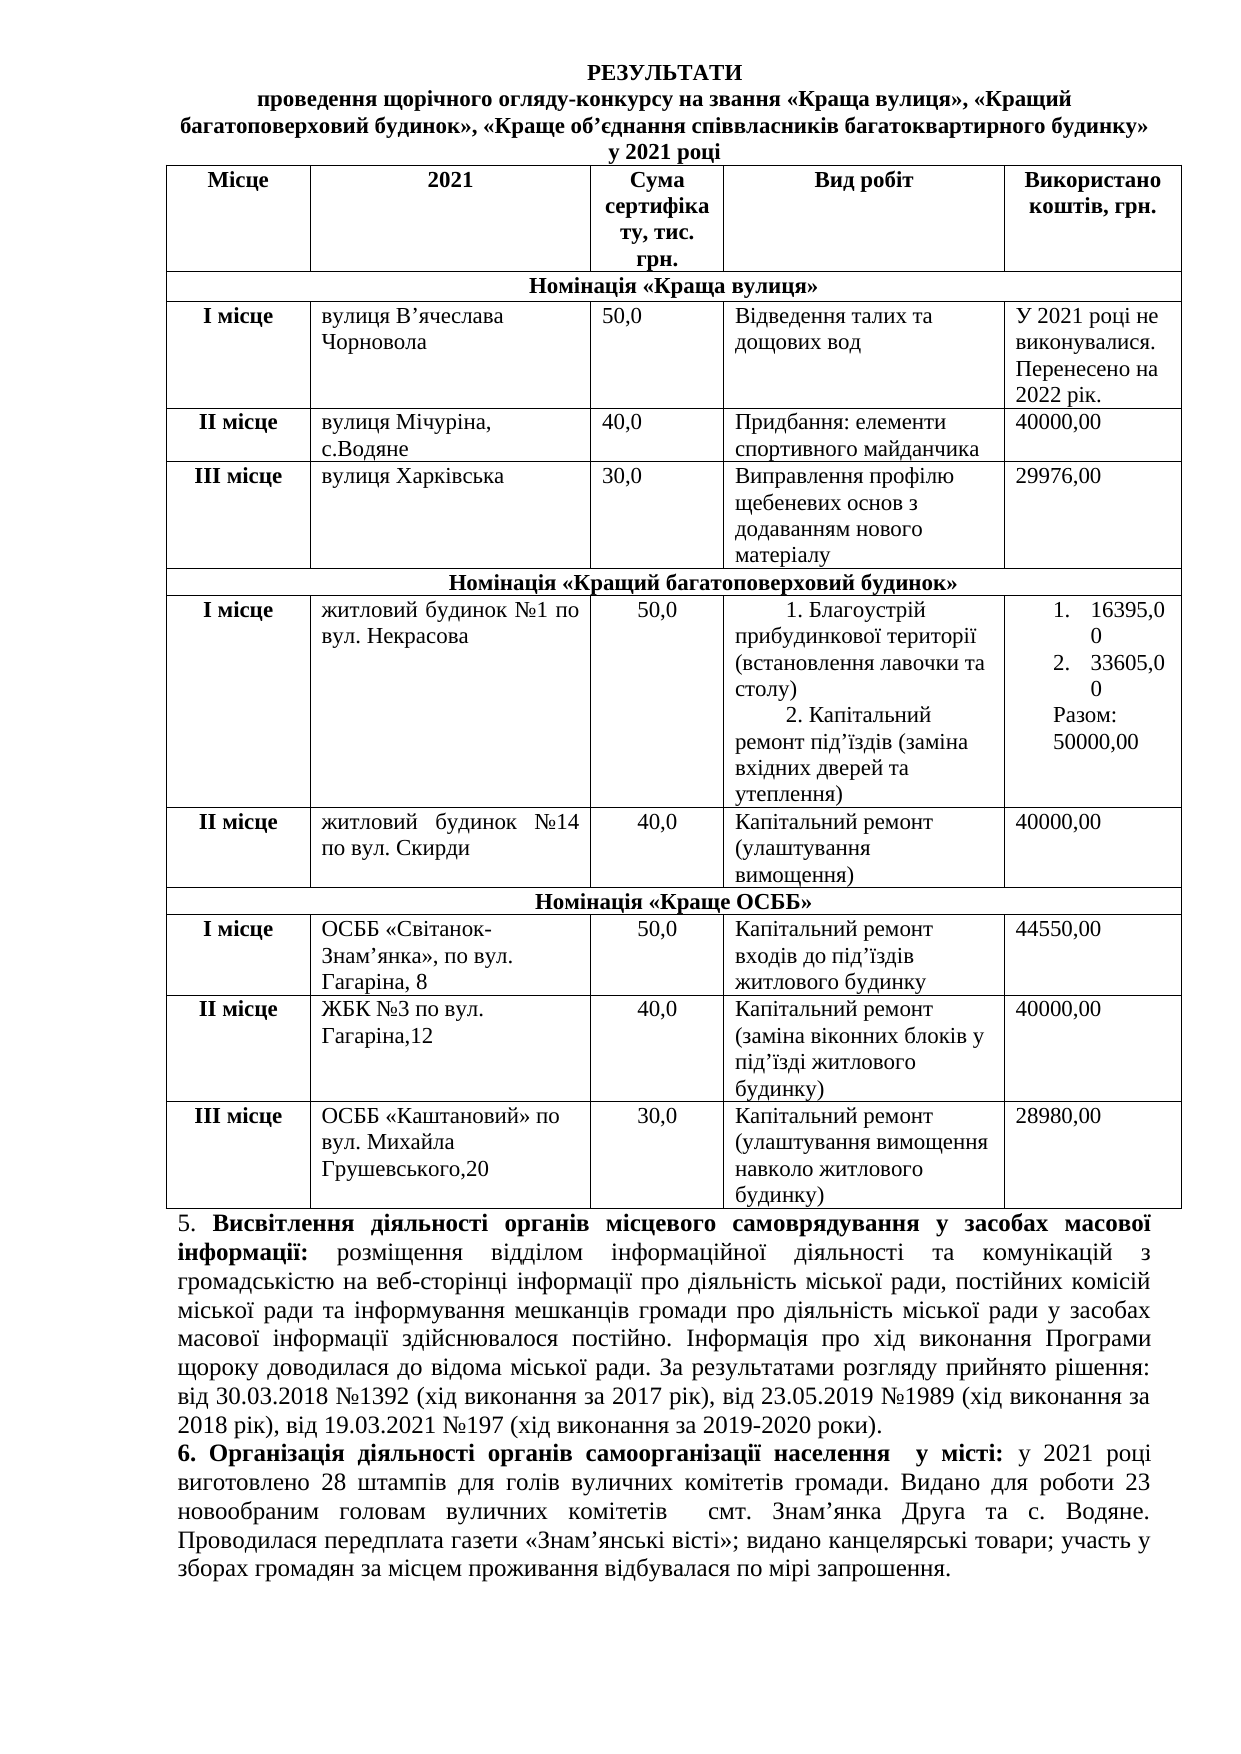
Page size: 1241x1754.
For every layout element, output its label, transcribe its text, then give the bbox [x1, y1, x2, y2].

table_cell Номінація «Краще ОСББ» [167, 888, 1181, 914]
table_cell житловий будинок №14 по вул. Скирди [311, 808, 590, 887]
table_cell вулиця Мічуріна, с.Водяне [311, 409, 590, 461]
text 5. Висвітлення діяльності органів місцевого самоврядування у засобах масової інформації: розміщення відділом інформаційної діяльності та комунікацій з громадськістю на веб-сторінці інформації про діяльність міської ради, постійних комісій міської ради та інформування мешканців громади про діяльність міської ради у засобах масової інформації здійснювалося постійно. Інформація про хід виконання Програми щороку доводилася до відома міської ради. За результатами розгляду прийнято рішення: від 30.03.2018 №1392 (хід виконання за 2017 рік), від 23.05.2019 №1989 (хід виконання за 2018 рік), від 19.03.2021 №197 (хід виконання за 2019-2020 роки). [177, 1209, 1152, 1438]
table_cell 40,0 [591, 808, 723, 887]
table_cell 40,0 [591, 996, 723, 1101]
table_cell 40000,00 [1005, 996, 1181, 1101]
table_cell Номінація «Краща вулиця» [167, 272, 1181, 301]
text РЕЗУЛЬТАТИ [177, 59, 1152, 86]
table_cell Капітальний ремонт (заміна віконних блоків у під’їзді житлового будинку) [724, 996, 1004, 1101]
table_cell ІІ місце [167, 996, 310, 1101]
table_cell Придбання: елементи спортивного майданчика [724, 409, 1004, 461]
table_cell І місце [167, 596, 310, 807]
table_cell 30,0 [591, 462, 723, 568]
table_cell І місце [167, 915, 310, 994]
table_cell 40000,00 [1005, 409, 1181, 461]
table_cell ІІ місце [167, 808, 310, 887]
table_cell 50,0 [591, 596, 723, 807]
table_header 2021 [311, 166, 590, 271]
table_cell ОСББ «Каштановий» по вул. Михайла Грушевського,20 [311, 1102, 590, 1207]
table_cell 30,0 [591, 1102, 723, 1207]
table_cell 44550,00 [1005, 915, 1181, 994]
table_cell 50,0 [591, 302, 723, 407]
table_cell Капітальний ремонт (улаштування вимощення) [724, 808, 1004, 887]
table_cell ЖБК №3 по вул. Гагаріна,12 [311, 996, 590, 1101]
table_header Місце [167, 166, 310, 271]
text проведення щорічного огляду-конкурсу на звання «Краща вулиця», «Кращий багатоповерховий будинок», «Краще об’єднання співвласників багатоквартирного будинку» у 2021 році [177, 86, 1152, 164]
table_header Використано коштів, грн. [1005, 166, 1181, 271]
table_cell 28980,00 [1005, 1102, 1181, 1207]
table_cell Благоустрій прибудинкової території (встановлення лавочки та столу) Капітальний ремонт під’їздів (заміна вхідних дверей та утеплення) [724, 596, 1004, 807]
table_cell ІІІ місце [167, 1102, 310, 1207]
table_cell 40,0 [591, 409, 723, 461]
table_cell Капітальний ремонт (улаштування вимощення навколо житлового будинку) [724, 1102, 1004, 1207]
table_cell Відведення талих та дощових вод [724, 302, 1004, 407]
table_cell Номінація «Кращий багатоповерховий будинок» [167, 569, 1181, 595]
table_cell ОСББ «Світанок-Знам’янка», по вул. Гагаріна, 8 [311, 915, 590, 994]
table_header Сума сертифікату, тис. грн. [591, 166, 723, 271]
table_cell 40000,00 [1005, 808, 1181, 887]
text 6. Організація діяльності органів самоорганізації населення у місті: у 2021 році виготовлено 28 штампів для голів вуличних комітетів громади. Видано для роботи 23 новообраним головам вуличних комітетів смт. Знам’янка Друга та с. Водяне. Проводилася передплата газети «Знам’янські вісті»; видано канцелярські товари; участь у зборах громадян за місцем проживання відбувалася по мірі запрошення. [177, 1438, 1152, 1582]
table_cell вулиця В’ячеслава Чорновола [311, 302, 590, 407]
table_cell У 2021 році не виконувалися. Перенесено на 2022 рік. [1005, 302, 1181, 407]
table_cell 29976,00 [1005, 462, 1181, 568]
table_cell житловий будинок №1 по вул. Некрасова [311, 596, 590, 807]
table_cell І місце [167, 302, 310, 407]
table_cell ІІІ місце [167, 462, 310, 568]
table_cell вулиця Харківська [311, 462, 590, 568]
table_header Вид робіт [724, 166, 1004, 271]
table_cell 50,0 [591, 915, 723, 994]
table_cell Капітальний ремонт входів до під’їздів житлового будинку [724, 915, 1004, 994]
table_cell ІІ місце [167, 409, 310, 461]
table_cell 16395,00 33605,00 Разом: 50000,00 [1005, 596, 1181, 807]
table_cell Виправлення профілю щебеневих основ з додаванням нового матеріалу [724, 462, 1004, 568]
